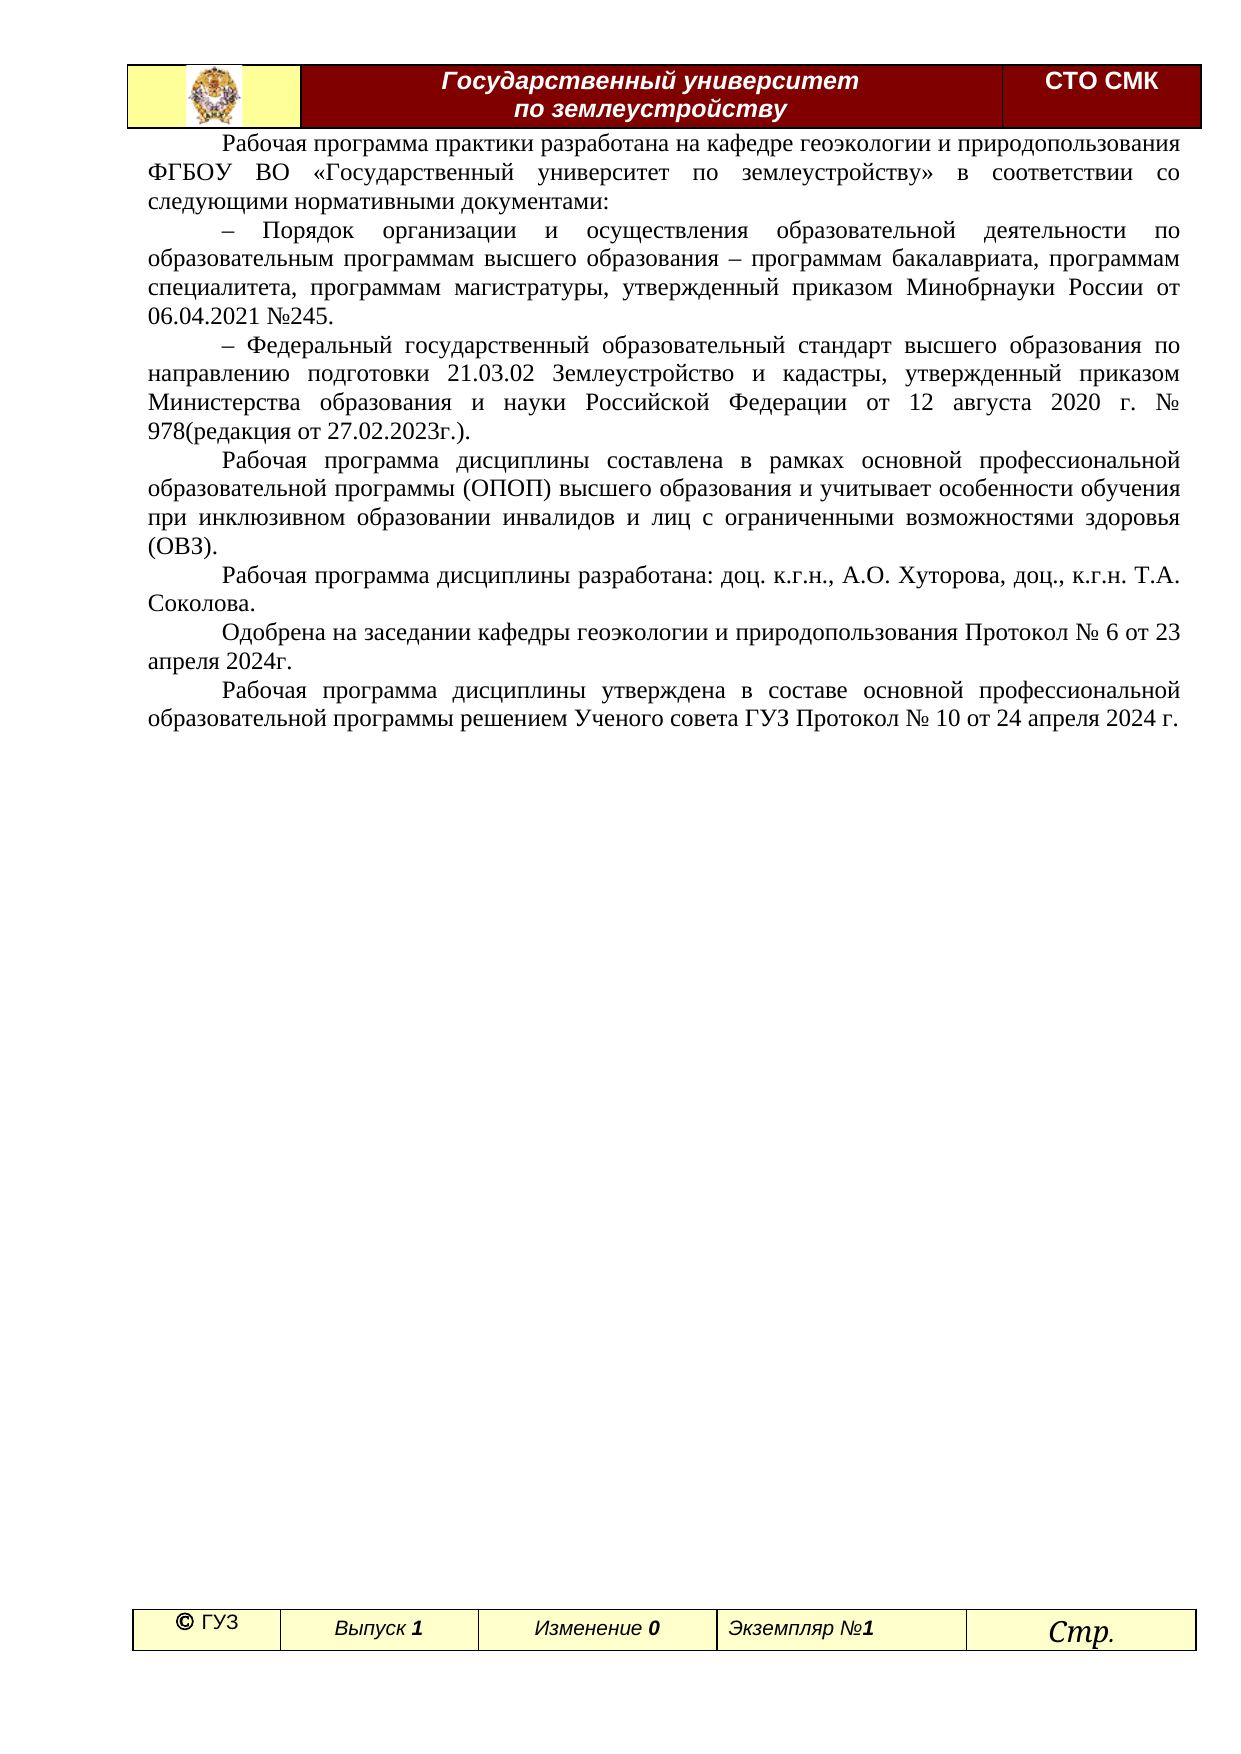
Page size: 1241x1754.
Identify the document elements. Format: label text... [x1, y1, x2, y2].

text – Порядок организации и осуществления образовательной деятельности по образовательным программам высшего образования – программам бакалавриата, программам специалитета, программам магистратуры, утвержденный приказом Минобрнауки России от 06.04.2021 №245. [148, 215, 1181, 330]
text Рабочая программа дисциплины утверждена в составе основной профессиональной образовательной программы решением Ученого совета ГУЗ Протокол № 10 от 24 апреля 2024 г. [148, 675, 1181, 732]
text Рабочая программа дисциплины разработана: доц. к.г.н., А.О. Хуторова, доц., к.г.н. Т.А. Соколова. [148, 560, 1181, 617]
picture [186, 65, 243, 127]
text Рабочая программа практики разработана на кафедре геоэкологии и природопользования ФГБОУ ВО «Государственный университет по землеустройству» в соответствии со следующими нормативными документами: [148, 129, 1181, 215]
text Рабочая программа дисциплины составлена в рамках основной профессиональной образовательной программы (ОПОП) высшего образования и учитывает особенности обучения при инклюзивном образовании инвалидов и лиц с ограниченными возможностями здоровья (ОВЗ). [148, 445, 1181, 560]
text – Федеральный государственный образовательный стандарт высшего образования по направлению подготовки 21.03.02 Землеустройство и кадастры, утвержденный приказом Министерства образования и науки Российской Федерации от 12 августа 2020 г. № 978(редакция от 27.02.2023г.). [148, 330, 1181, 445]
text Одобрена на заседании кафедры геоэкологии и природопользования Протокол № 6 от 23 апреля 2024г. [148, 617, 1181, 675]
